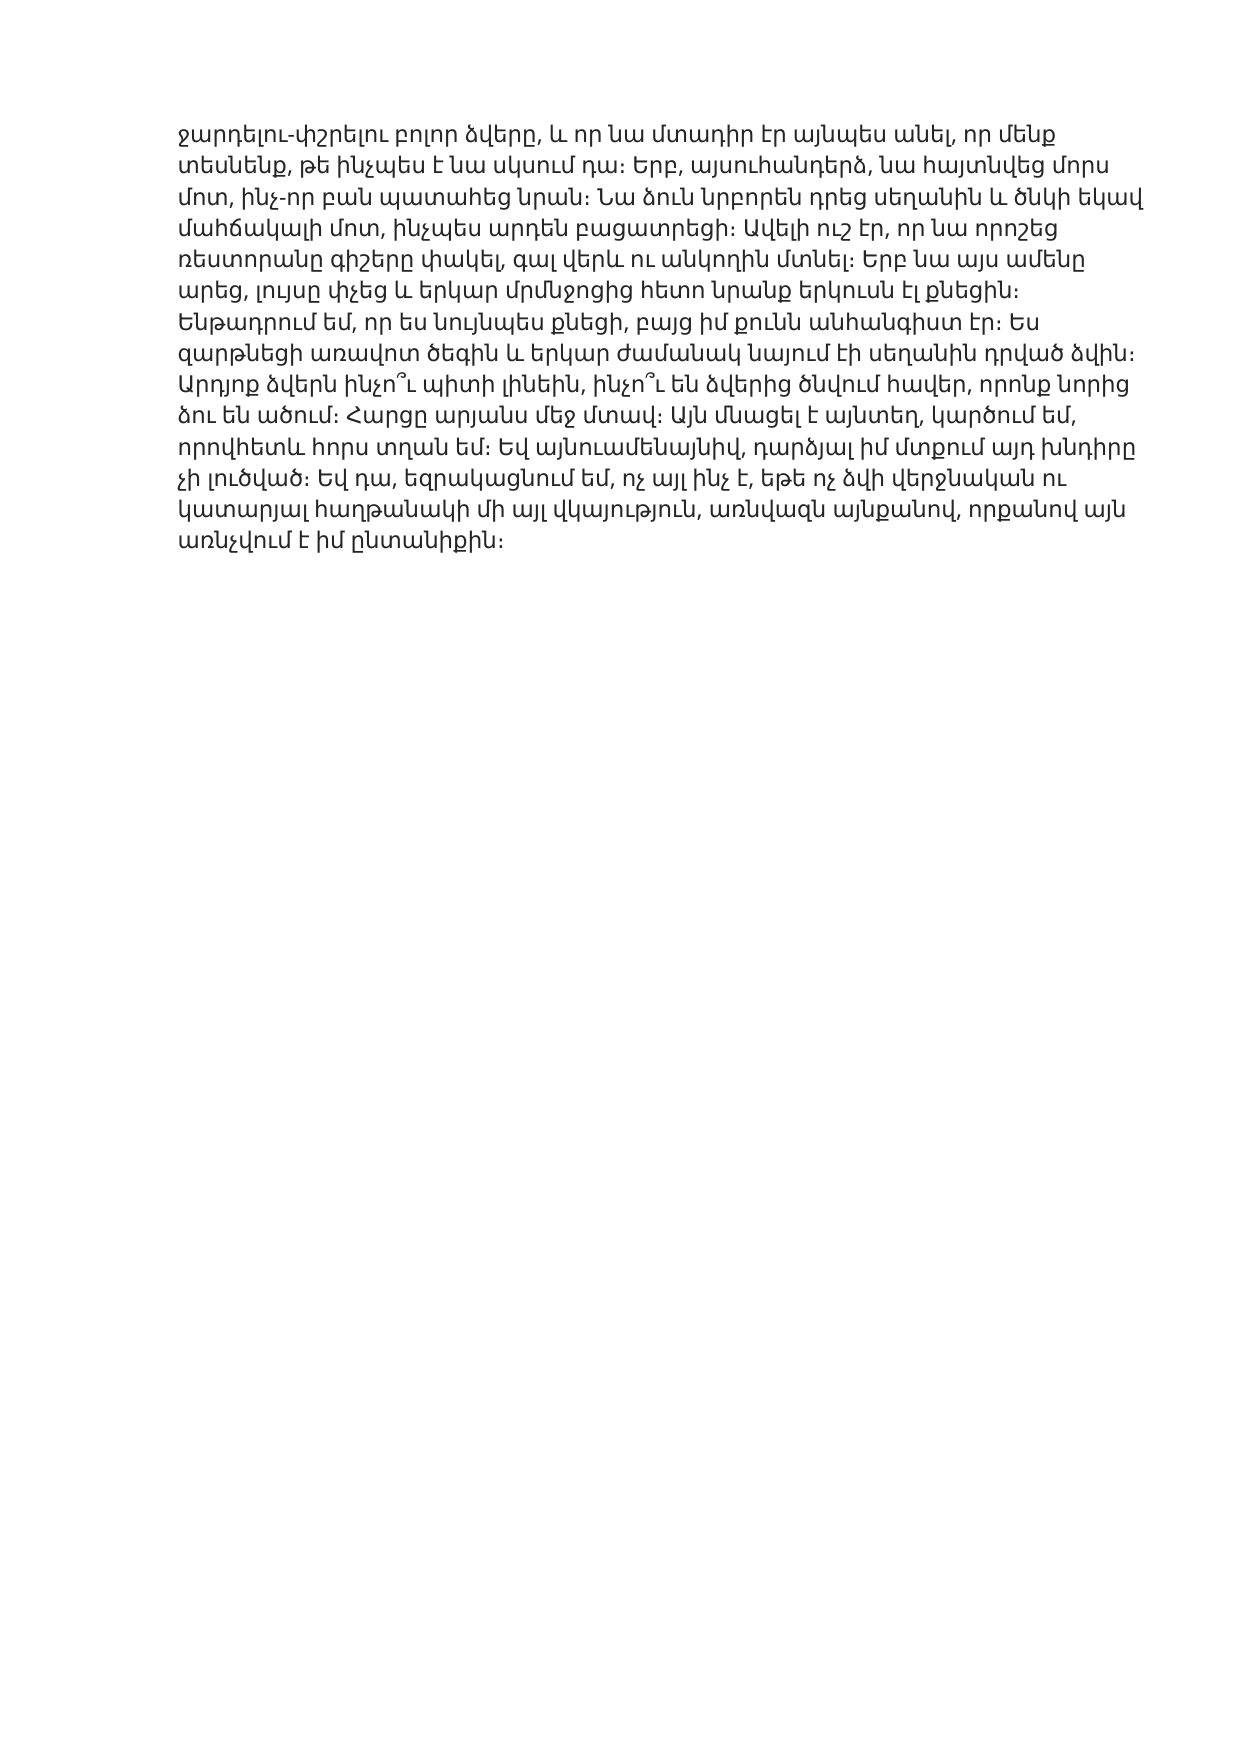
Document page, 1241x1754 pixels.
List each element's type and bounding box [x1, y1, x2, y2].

text [177, 118, 1152, 556]
